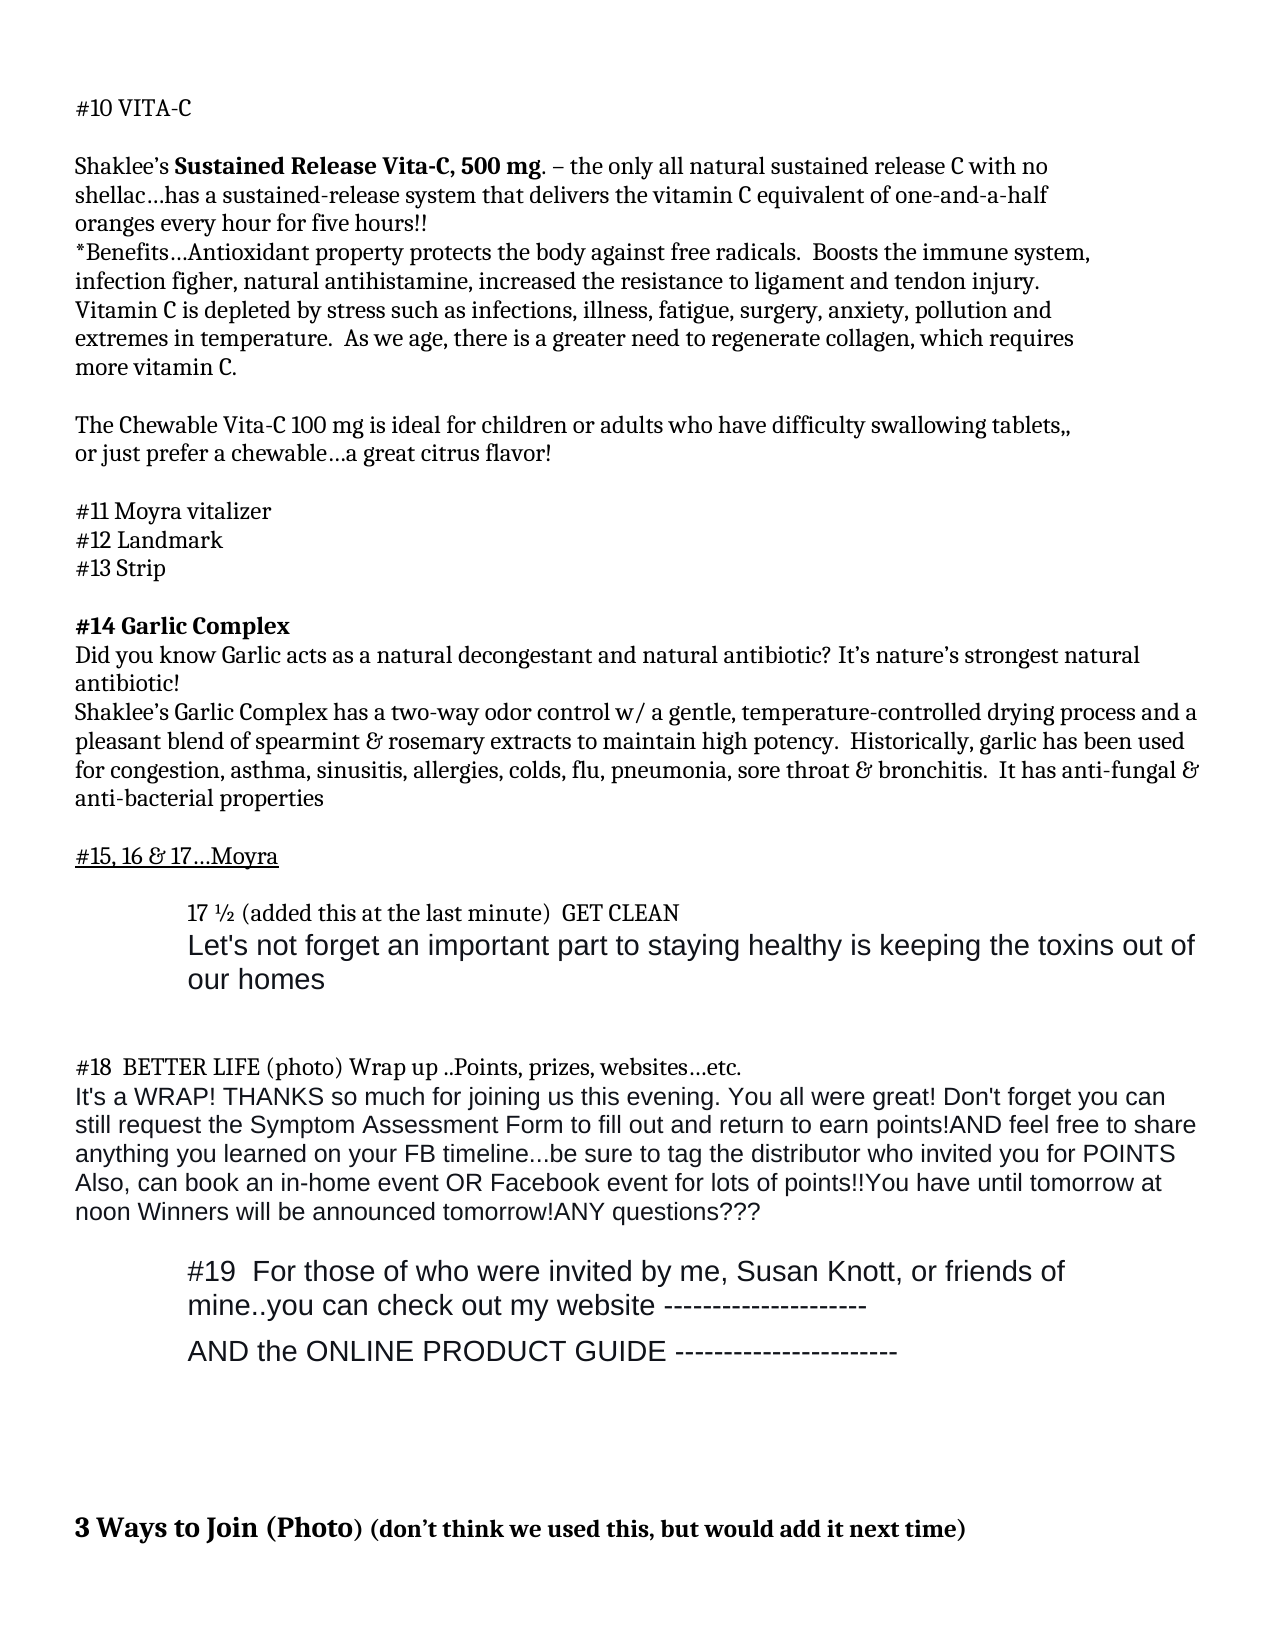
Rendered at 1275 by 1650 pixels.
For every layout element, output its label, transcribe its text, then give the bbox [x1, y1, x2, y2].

text Shaklee’s Garlic Complex has a two-way odor control w/ a gentle, temperature-controlled drying process and a pleasant blend of spearmint & rosemary extracts to maintain high potency. Historically, garlic has been used for congestion, asthma, sinusitis, allergies, colds, flu, pneumonia, sore throat & bronchitis. It has anti-fungal & anti-bacterial properties [75, 698, 1200, 813]
text It's a WRAP! THANKS so much for joining us this evening. You all were great! Don't forget you can still request the Symptom Assessment Form to fill out and return to earn points! AND feel free to share anything you learned on your FB timeline...be sure to tag the distributor who invited you for POINTS Also, can book an in-home event OR Facebook event for lots of points!! You have until tomorrow at noon Winners will be announced tomorrow! ANY questions??? [75, 1081, 1200, 1225]
text #10 VITA-C [75, 94, 1097, 123]
text #12 Landmark [75, 526, 1097, 554]
text Let's not forget an important part to staying healthy is keeping the toxins out of our homes [187, 928, 1200, 995]
text #11 Moyra vitalizer [75, 497, 1097, 526]
text AND the ONLINE PRODUCT GUIDE ----------------------- [187, 1333, 1097, 1367]
text 3 Ways to Join (Photo) (don’t think we used this, but would add it next time) [75, 1511, 1200, 1544]
text The Chewable Vita-C 100 mg is ideal for children or adults who have difficulty swallowing tablets,, or just prefer a chewable…a great citrus flavor! [75, 411, 1097, 468]
text #14 Garlic Complex [75, 612, 1200, 641]
text Did you know Garlic acts as a natural decongestant and natural antibiotic? It’s nature’s strongest natural antibiotic! [75, 641, 1200, 698]
text #13 Strip [75, 554, 1097, 583]
text 17 ½ (added this at the last minute) GET CLEAN [187, 899, 1200, 928]
text Shaklee’s Sustained Release Vita-C, 500 mg. – the only all natural sustained release C with no shellac…has a sustained-release system that delivers the vitamin C equivalent of one-and-a-half oranges every hour for five hours!! [75, 152, 1097, 238]
text #18 BETTER LIFE (photo) Wrap up ..Points, prizes, websites…etc. [75, 1053, 1200, 1081]
text #19 For those of who were invited by me, Susan Knott, or friends of mine..you can check out my website --------------------- [187, 1254, 1097, 1321]
text #15, 16 & 17…Moyra [75, 842, 1200, 871]
text *Benefits…Antioxidant property protects the body against free radicals. Boosts the immune system, infection figher, natural antihistamine, increased the resistance to ligament and tendon injury. Vitamin C is depleted by stress such as infections, illness, fatigue, surgery, anxiety, pollution and extremes in temperature. As we age, there is a greater need to regenerate collagen, which requires more vitamin C. [75, 238, 1097, 382]
